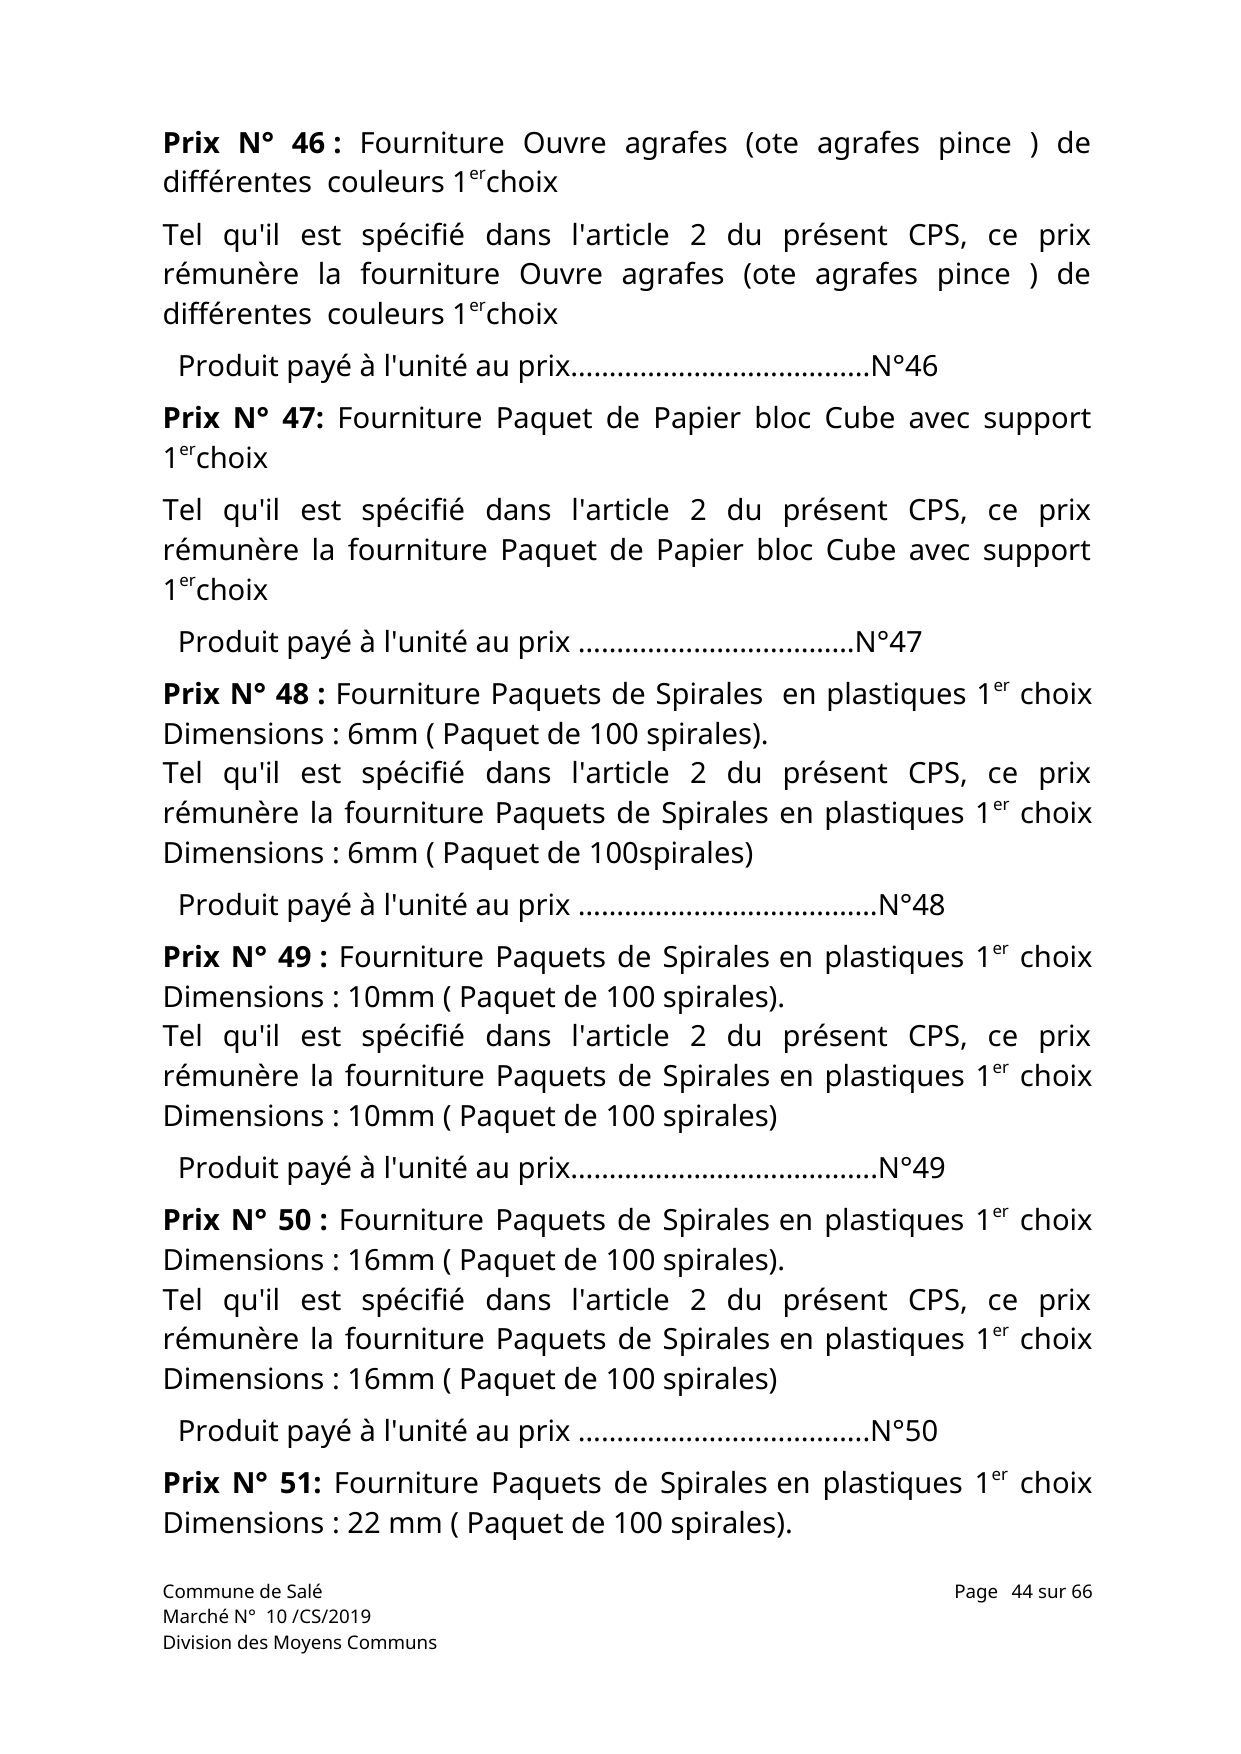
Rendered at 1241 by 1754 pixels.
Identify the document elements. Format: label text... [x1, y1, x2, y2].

text Prix N° 50 : Fourniture Paquets de Spirales en plastiques 1er choix Dimensions : 16mm ( Paquet de 100 spirales). [162, 1199, 1092, 1279]
text Produit payé à l'unité au prix …………………………………N°48 [162, 884, 1092, 924]
text Prix N° 47: Fourniture Paquet de Papier bloc Cube avec support 1erchoix [162, 398, 1092, 477]
text Prix N° 51: Fourniture Paquets de Spirales en plastiques 1er choix Dimensions : 22 mm ( Paquet de 100 spirales). [162, 1463, 1092, 1542]
text Tel qu'il est spécifié dans l'article 2 du présent CPS, ce prix rémunère la fourniture Paquet de Papier bloc Cube avec support 1erchoix [162, 489, 1092, 608]
text Prix N° 49 : Fourniture Paquets de Spirales en plastiques 1er choix Dimensions : 10mm ( Paquet de 100 spirales). [162, 936, 1092, 1016]
text Prix N° 46 : Fourniture Ouvre agrafes (ote agrafes pince ) de différentes couleurs 1erchoix [162, 122, 1092, 201]
text Produit payé à l'unité au prix ………………………………..N°50 [162, 1410, 1092, 1450]
text Produit payé à l'unité au prix ………………………………N°47 [162, 621, 1092, 661]
text Produit payé à l'unité au prix………………………………...N°46 [162, 345, 1092, 385]
text Tel qu'il est spécifié dans l'article 2 du présent CPS, ce prix rémunère la fourniture Paquets de Spirales en plastiques 1er choix Dimensions : 10mm ( Paquet de 100 spirales) [162, 1016, 1092, 1135]
text Tel qu'il est spécifié dans l'article 2 du présent CPS, ce prix rémunère la fourniture Paquets de Spirales en plastiques 1er choix Dimensions : 6mm ( Paquet de 100spirales) [162, 753, 1092, 872]
text Produit payé à l'unité au prix………………………………….N°49 [162, 1147, 1092, 1187]
text Prix N° 48 : Fourniture Paquets de Spirales en plastiques 1er choix Dimensions : 6mm ( Paquet de 100 spirales). [162, 673, 1092, 753]
text Tel qu'il est spécifié dans l'article 2 du présent CPS, ce prix rémunère la fourniture Paquets de Spirales en plastiques 1er choix Dimensions : 16mm ( Paquet de 100 spirales) [162, 1279, 1092, 1398]
text Tel qu'il est spécifié dans l'article 2 du présent CPS, ce prix rémunère la fourniture Ouvre agrafes (ote agrafes pince ) de différentes couleurs 1erchoix [162, 214, 1092, 333]
